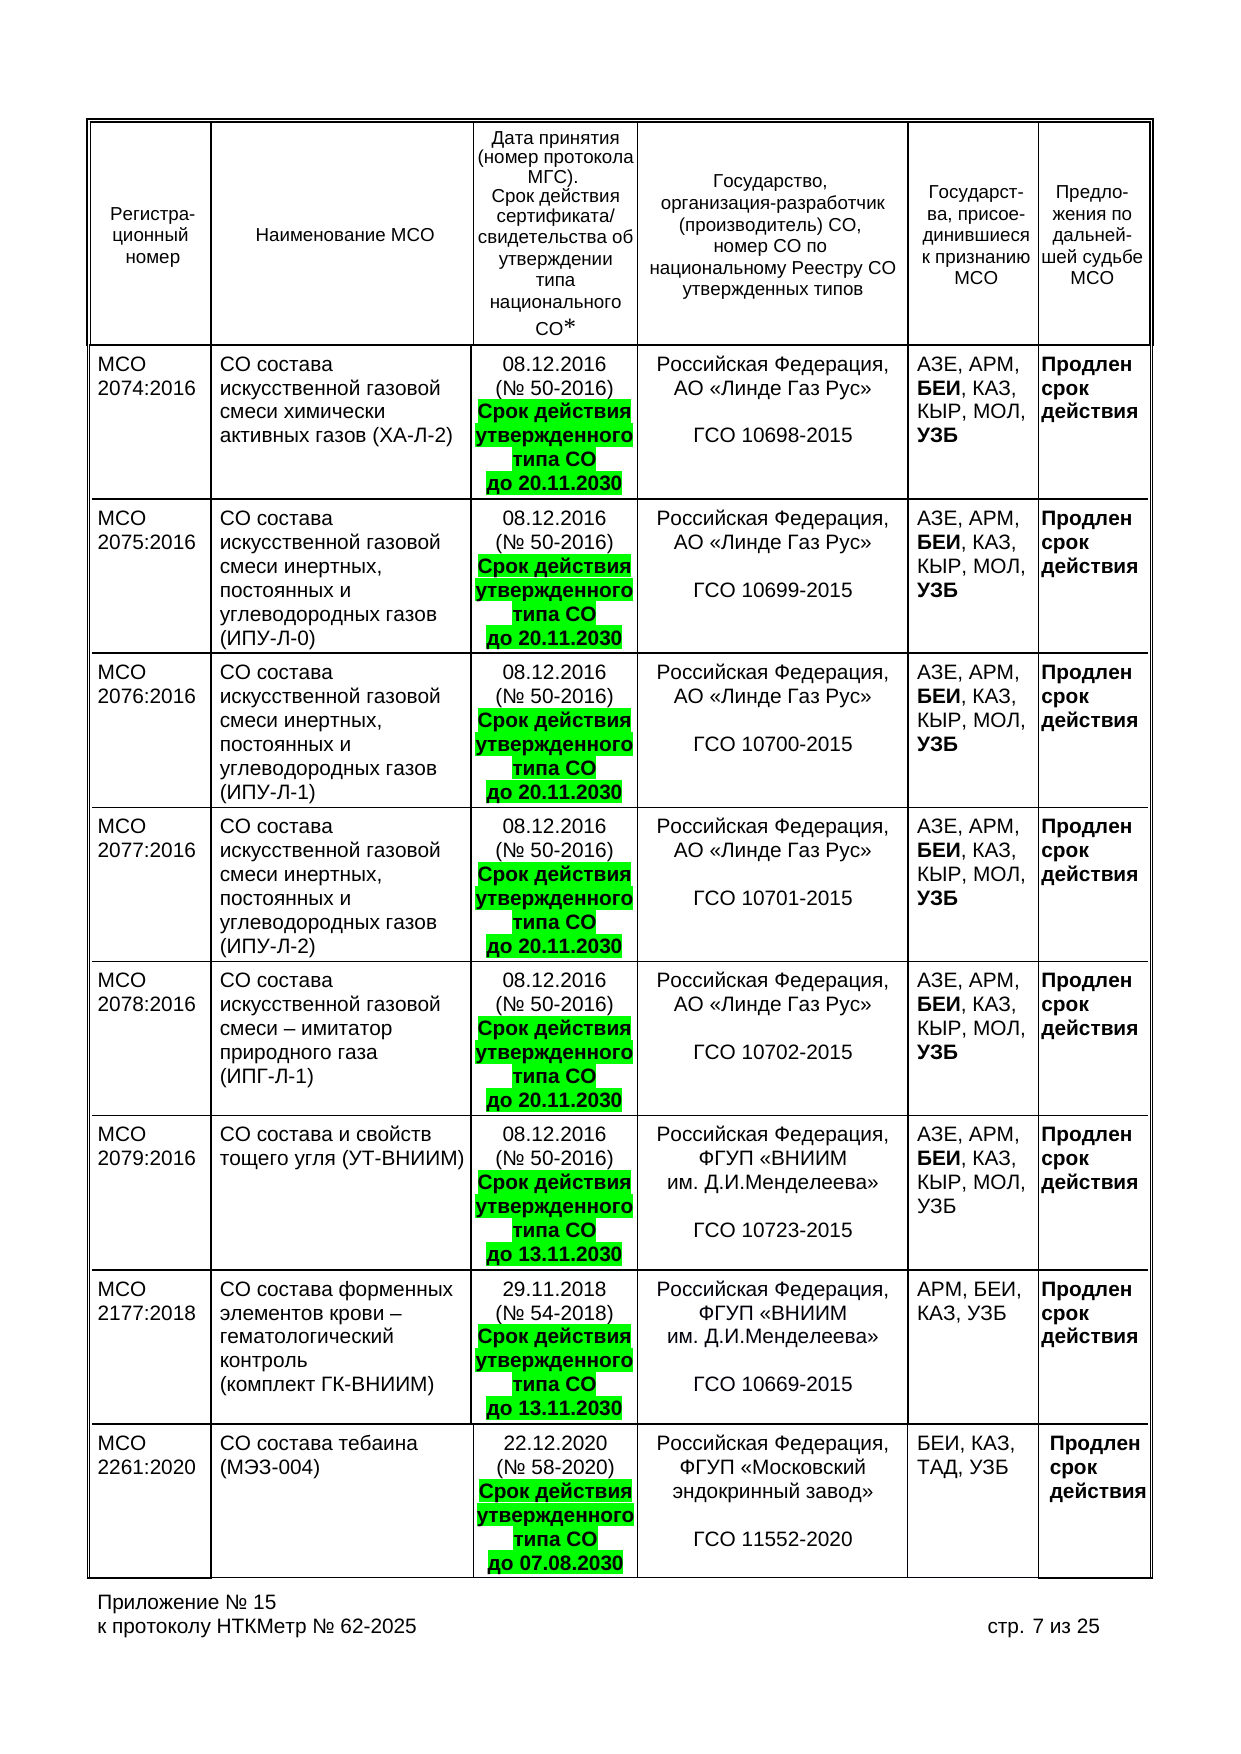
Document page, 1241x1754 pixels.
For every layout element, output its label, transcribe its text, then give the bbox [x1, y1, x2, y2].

table_header Предло-жения по дальней- шей судьбе МСО [1039, 123, 1149, 344]
table_cell МСО 2075:2016 [90, 498, 210, 652]
table_cell 08.12.2016 (№ 50-2016) Срок действия утвержденного типа СО до 20.11.2030 [472, 808, 637, 961]
table_cell Продлен срок действия [1039, 1423, 1150, 1577]
table_cell МСО 2079:2016 [90, 1115, 210, 1269]
table_cell СО состава форменных элементов крови – гематологический контроль (комплект ГК-ВНИИМ) [212, 1271, 470, 1423]
table_cell АЗЕ, АРМ, БЕИ, КАЗ, КЫР, МОЛ, УЗБ [909, 346, 1038, 498]
table_cell Российская Федерация, АО «Линде Газ Рус» ГСО 10698-2015 [638, 346, 907, 498]
table_cell СО состава искусственной газовой смеси инертных, постоянных и углеводородных газов (ИПУ-Л-0) [212, 500, 470, 652]
table_cell Продлен срок действия [1039, 1115, 1150, 1269]
table_cell 08.12.2016 (№ 50-2016) Срок действия утвержденного типа СО до 20.11.2030 [472, 962, 637, 1115]
table_cell БЕИ, КАЗ, ТАД, УЗБ [908, 1425, 1038, 1577]
table_cell АЗЕ, АРМ, БЕИ, КАЗ, КЫР, МОЛ, УЗБ [909, 808, 1038, 961]
table_cell 08.12.2016 (№ 50-2016) Срок действия утвержденного типа СО до 13.11.2030 [472, 1116, 637, 1269]
table_cell Продлен срок действия [1039, 498, 1150, 652]
table_cell СО состава искусственной газовой смеси химически активных газов (ХА-Л-2) [212, 346, 470, 498]
table_cell Продлен срок действия [1039, 652, 1150, 806]
table_cell МСО 2177:2018 [90, 1269, 210, 1423]
table_cell Российская Федерация, ФГУП «ВНИИМ им. Д.И.Менделеева» ГСО 10669-2015 [638, 1271, 907, 1423]
table_cell СО состава искусственной газовой смеси – имитатор природного газа (ИПГ-Л-1) [212, 962, 470, 1115]
table_cell СО состава тебаина (МЭЗ-004) [212, 1425, 473, 1577]
table_cell Продлен срок действия [1039, 961, 1150, 1115]
table_header Регистра-ционный номер [91, 123, 210, 344]
table_header Дата принятия (номер протокола МГС). Срок действия сертификата/ свидетельства об утверждении типа национального СО* [474, 123, 637, 344]
table_cell АРМ, БЕИ, КАЗ, УЗБ [909, 1271, 1038, 1423]
table_cell Российская Федерация, АО «Линде Газ Рус» ГСО 10701-2015 [638, 808, 907, 961]
table_cell АЗЕ, АРМ, БЕИ, КАЗ, КЫР, МОЛ, УЗБ [909, 654, 1038, 806]
table_cell АЗЕ, АРМ, БЕИ, КАЗ, КЫР, МОЛ, УЗБ [909, 500, 1038, 652]
table_cell Продлен срок действия [1039, 346, 1150, 498]
table_cell МСО 2077:2016 [90, 806, 210, 961]
table_cell СО состава искусственной газовой смеси инертных, постоянных и углеводородных газов (ИПУ-Л-2) [212, 808, 470, 961]
table_cell 08.12.2016 (№ 50-2016) Срок действия утвержденного типа СО до 20.11.2030 [472, 654, 637, 806]
table_cell Продлен срок действия [1039, 806, 1150, 961]
table_cell СО состава и свойств тощего угля (УТ-ВНИИМ) [212, 1116, 470, 1269]
table_cell Российская Федерация, ФГУП «Московский эндокринный завод» ГСО 11552-2020 [638, 1425, 907, 1577]
table_cell МСО 2074:2016 [90, 346, 210, 498]
table_header Государст-ва, присое-динившиеся к признанию МСО [909, 123, 1038, 344]
table_cell Российская Федерация, АО «Линде Газ Рус» ГСО 10700-2015 [638, 654, 907, 806]
table_cell 08.12.2016 (№ 50-2016) Срок действия утвержденного типа СО до 20.11.2030 [472, 500, 637, 652]
table_cell АЗЕ, АРМ, БЕИ, КАЗ, КЫР, МОЛ, УЗБ [909, 1116, 1038, 1269]
table_cell МСО 2078:2016 [90, 961, 210, 1115]
table_cell Российская Федерация, АО «Линде Газ Рус» ГСО 10702-2015 [638, 962, 907, 1115]
table_header Наименование МСО [212, 123, 473, 344]
table_cell МСО 2076:2016 [90, 652, 210, 806]
table_cell МСО 2261:2020 [90, 1423, 210, 1577]
table_cell Продлен срок действия [1039, 1269, 1150, 1423]
table_cell АЗЕ, АРМ, БЕИ, КАЗ, КЫР, МОЛ, УЗБ [909, 962, 1038, 1115]
table_cell СО состава искусственной газовой смеси инертных, постоянных и углеводородных газов (ИПУ-Л-1) [212, 654, 470, 806]
table_cell Российская Федерация, АО «Линде Газ Рус» ГСО 10699-2015 [638, 500, 907, 652]
table_header Государство, организация-разработчик (производитель) СО, номер СО по национальному Реестру СО утвержденных типов [638, 123, 907, 344]
table_cell 08.12.2016 (№ 50-2016) Срок действия утвержденного типа СО до 20.11.2030 [472, 346, 637, 498]
table_cell 29.11.2018 (№ 54-2018) Срок действия утвержденного типа СО до 13.11.2030 [472, 1271, 637, 1423]
table_cell Российская Федерация, ФГУП «ВНИИМ им. Д.И.Менделеева» ГСО 10723-2015 [638, 1116, 907, 1269]
table_cell 22.12.2020 (№ 58-2020) Срок действия утвержденного типа СО до 07.08.2030 [474, 1425, 637, 1577]
